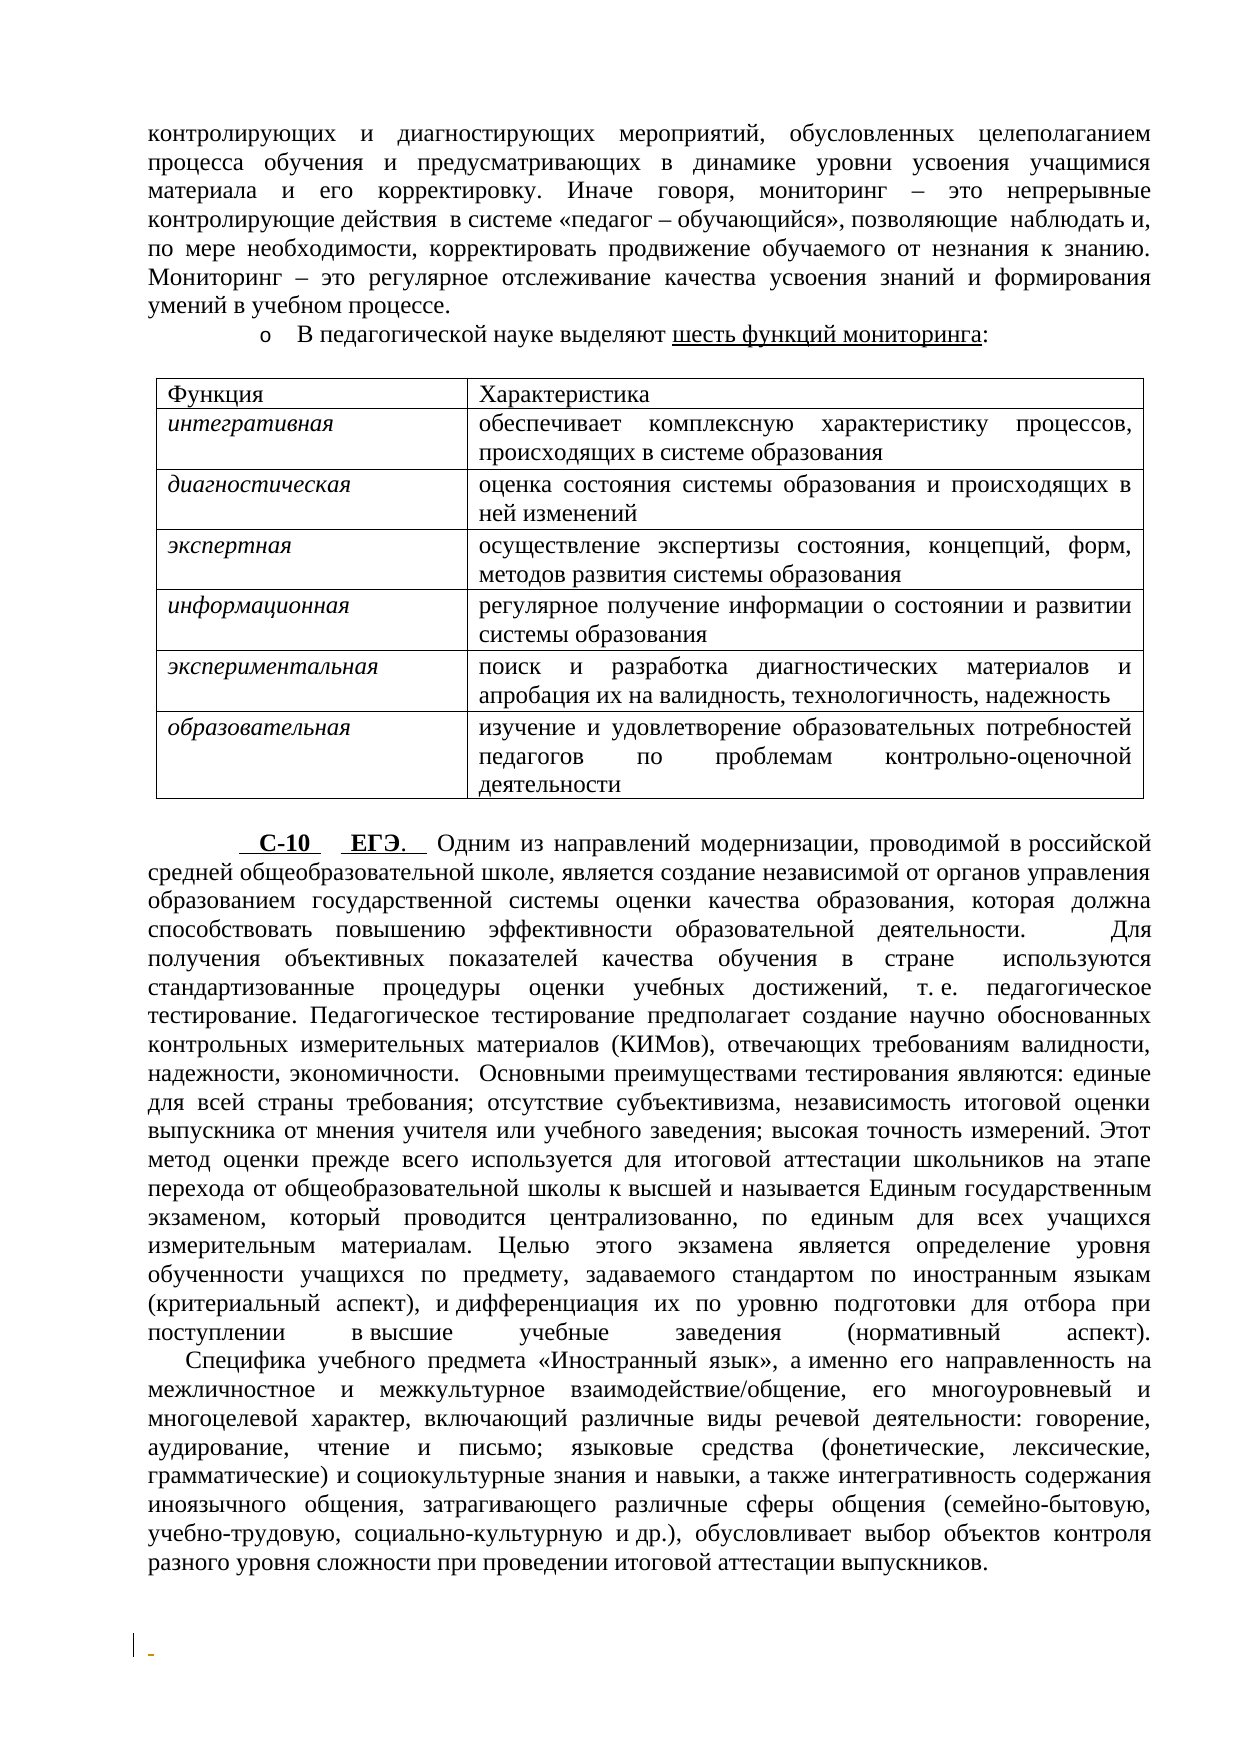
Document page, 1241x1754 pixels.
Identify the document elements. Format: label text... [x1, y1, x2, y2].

text С-10 ЕГЭ. Одним из направлений модернизации, проводимой в российской средней общеобразовательной школе, является создание независимой от органов управления образованием государственной системы оценки качества образования, которая должна способствовать повышению эффективности образовательной деятельности. Для получения объективных показателей качества обучения в стране используются стандартизованные процедуры оценки учебных достижений, т. е. педагогическое тестирование. Педагогическое тестирование предполагает создание научно обоснованных контрольных измерительных материалов (КИМов), отвечающих требованиям валидности, надежности, экономичности. Основными преимуществами тестирования являются: единые для всей страны требования; отсутствие субъективизма, независимость итоговой оценки выпускника от мнения учителя или учебного заведения; высокая точность измерений. Этот метод оценки прежде всего используется для итоговой аттестации школьников на этапе перехода от общеобразовательной школы к высшей и называется Единым государственным экзаменом, который проводится централизованно, по единым для всех учащихся измерительным материалам. Целью этого экзамена является определение уровня обученности учащихся по предмету, задаваемого стандартом по иностранным языкам (критериальный аспект), и дифференциация их по уровню подготовки для отбора при поступлении в высшие учебные заведения (нормативный аспект). Специфика учебного предмета «Иностранный язык», а именно его направленность на межличностное и межкультурное взаимодействие/общение, его многоуровневый и многоцелевой характер, включающий различные виды речевой деятельности: говорение, аудирование, чтение и письмо; языковые средства (фонетические, лексические, грамматические) и социокультурные знания и навыки, а также интегративность содержания иноязычного общения, затрагивающего различные сферы общения (семейно-бытовую, учебно-трудовую, социально-культурную и др.), обусловливает выбор объектов контроля разного уровня сложности при проведении итоговой аттестации выпускников. [148, 828, 1152, 1576]
table_cell интегративная [157, 409, 467, 468]
table_cell диагностическая [157, 470, 467, 529]
table_cell обеспечивает комплексную характеристику процессов, происходящих в системе образования [468, 409, 1143, 468]
table_cell поиск и разработка диагностических материалов и апробация их на валидность, технологичность, надежность [468, 651, 1143, 711]
table_cell экспертная [157, 530, 467, 589]
table_cell информационная [157, 590, 467, 650]
table_cell оценка состояния системы образования и происходящих в ней изменений [468, 470, 1143, 529]
table_cell осуществление экспертизы состояния, концепций, форм, методов развития системы образования [468, 530, 1143, 589]
table_header Характеристика [468, 379, 1143, 407]
table_cell регулярное получение информации о состоянии и развитии системы образования [468, 590, 1143, 650]
table_header Функция [157, 379, 467, 407]
table_cell экспериментальная [157, 651, 467, 711]
text контролирующих и диагностирующих мероприятий, обусловленных целеполаганием процесса обучения и предусматривающих в динамике уровни усвоения учащимися материала и его корректировку. Иначе говоря, мониторинг – это непрерывные контролирующие действия в системе «педагог – обучающийся», позволяющие наблюдать и, по мере необходимости, корректировать продвижение обучаемого от незнания к знанию. Мониторинг – это регулярное отслеживание качества усвоения знаний и формирования умений в учебном процессе. [148, 118, 1152, 319]
table_cell изучение и удовлетворение образовательных потребностей педагогов по проблемам контрольно-оценочной деятельности [468, 712, 1143, 798]
table_cell образовательная [157, 712, 467, 798]
list В педагогической науке выделяют шесть функций мониторинга: [259, 319, 1152, 349]
